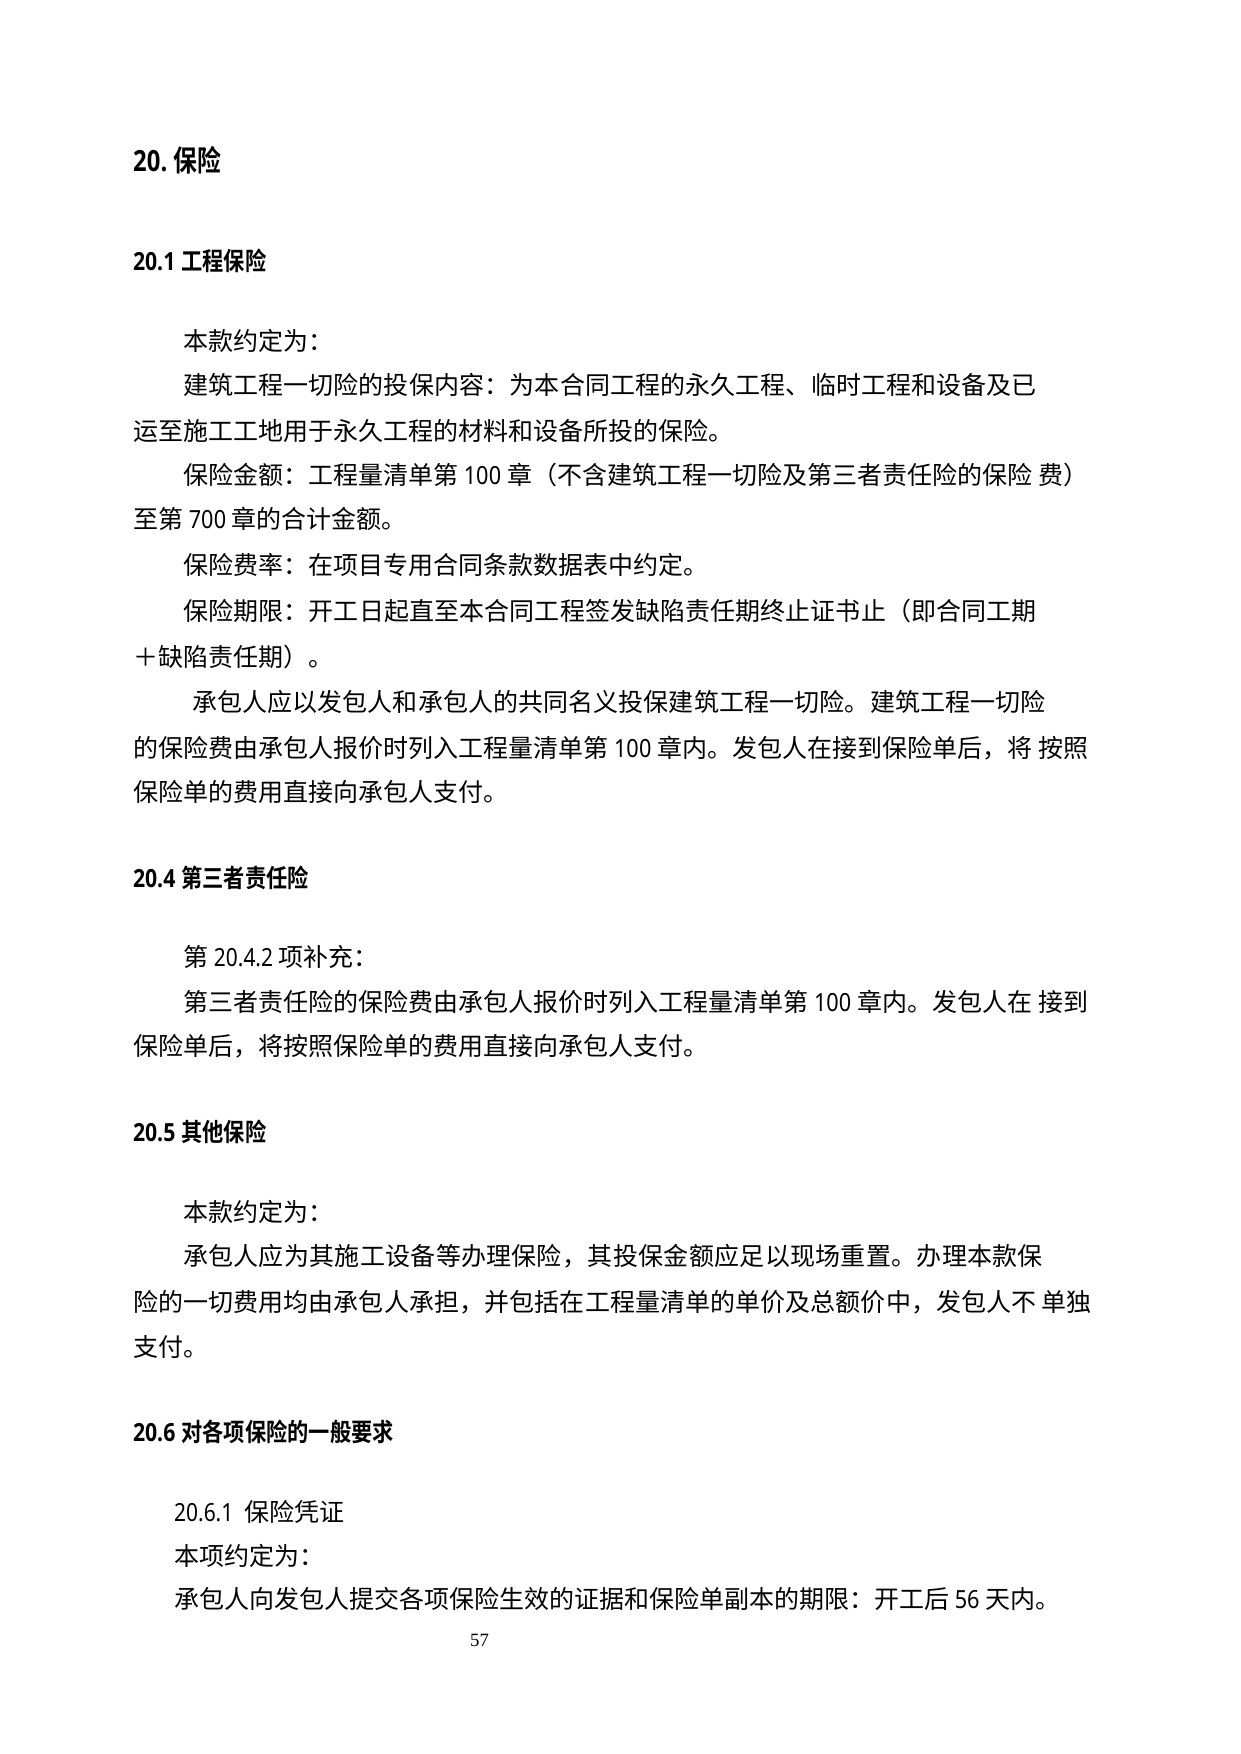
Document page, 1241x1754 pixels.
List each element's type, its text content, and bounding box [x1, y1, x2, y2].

text 本项约定为： [174, 1534, 1119, 1574]
text 20.5 其他保险 [133, 1111, 420, 1150]
text 承包人应为其施工设备等办理保险，其投保金额应足以现场重置。办理本款保 [177, 1235, 1106, 1274]
text 保险费率：在项目专用合同条款数据表中约定。 [183, 544, 1106, 583]
text 建筑工程一切险的投保内容：为本合同工程的永久工程、临时工程和设备及已 [183, 364, 1106, 404]
text 险的一切费用均由承包人承担，并包括在工程量清单的单价及总额价中，发包人不 单独支付。 [133, 1281, 1106, 1365]
text ＋缺陷责任期）。 [133, 636, 1106, 675]
text 本款约定为： [183, 319, 1106, 359]
text 20. 保险 [133, 119, 659, 199]
text 20.4 第三者责任险 [133, 856, 420, 896]
text 本款约定为： [177, 1191, 1106, 1230]
text 承包人向发包人提交各项保险生效的证据和保险单副本的期限：开工后 56 天内。 [174, 1578, 1119, 1618]
text 承包人应以发包人和承包人的共同名义投保建筑工程一切险。建筑工程一切险 [183, 681, 1106, 721]
text 保险金额：工程量清单第 100 章（不含建筑工程一切险及第三者责任险的保险 费）至第 700 章的合计金额。 [133, 454, 1106, 538]
text 20.6.1 保险凭证 [174, 1490, 1119, 1530]
text 20.1 工程保险 [133, 240, 420, 279]
text 第三者责任险的保险费由承包人报价时列入工程量清单第 100 章内。发包人在 接到保险单后，将按照保险单的费用直接向承包人支付。 [133, 980, 1106, 1065]
text 的保险费由承包人报价时列入工程量清单第 100 章内。发包人在接到保险单后，将 按照保险单的费用直接向承包人支付。 [133, 726, 1106, 811]
text 运至施工工地用于永久工程的材料和设备所投的保险。 [133, 410, 1124, 449]
text 第 20.4.2 项补充： [183, 936, 1124, 976]
text 20.6 对各项保险的一般要求 [133, 1411, 474, 1451]
text 保险期限：开工日起直至本合同工程签发缺陷责任期终止证书止（即合同工期 [183, 589, 1106, 629]
